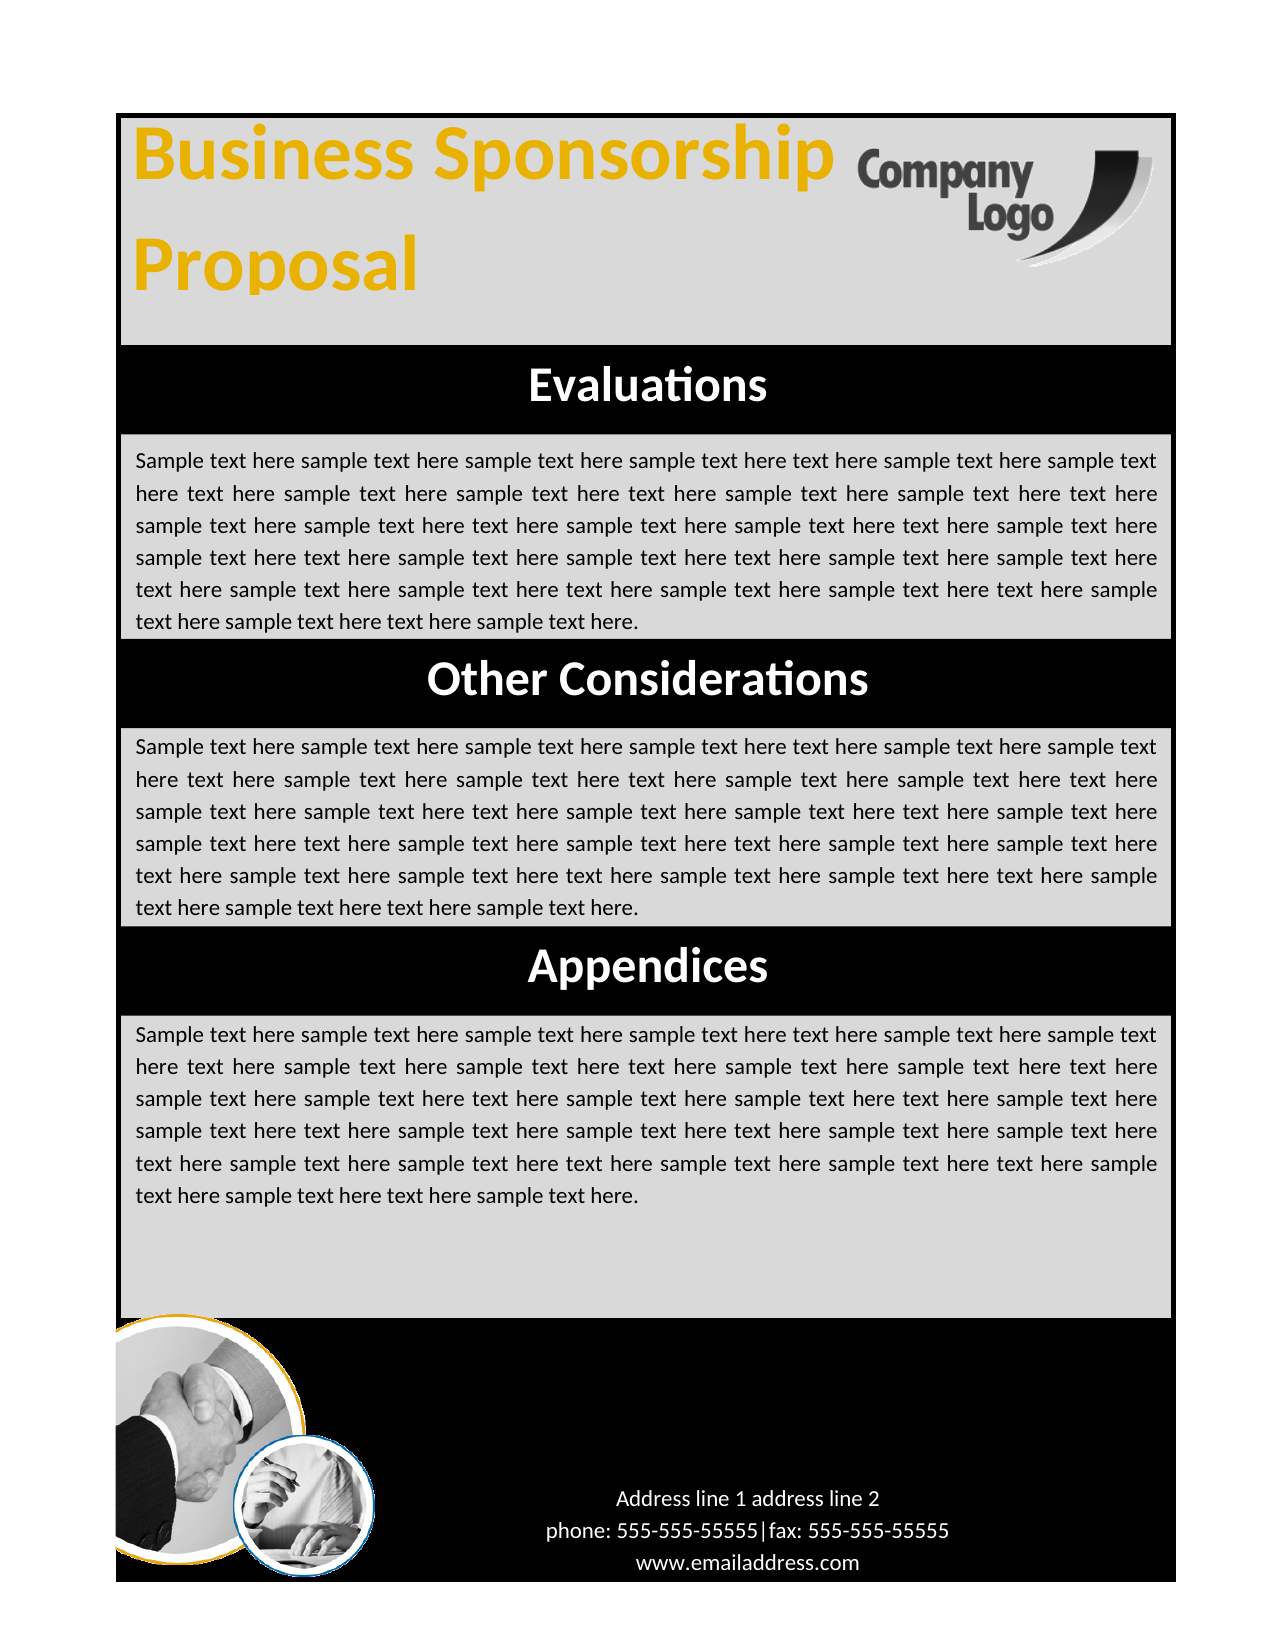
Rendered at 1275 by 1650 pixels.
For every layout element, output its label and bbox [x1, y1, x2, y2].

picture [842, 123, 1164, 285]
picture [115, 1312, 383, 1580]
